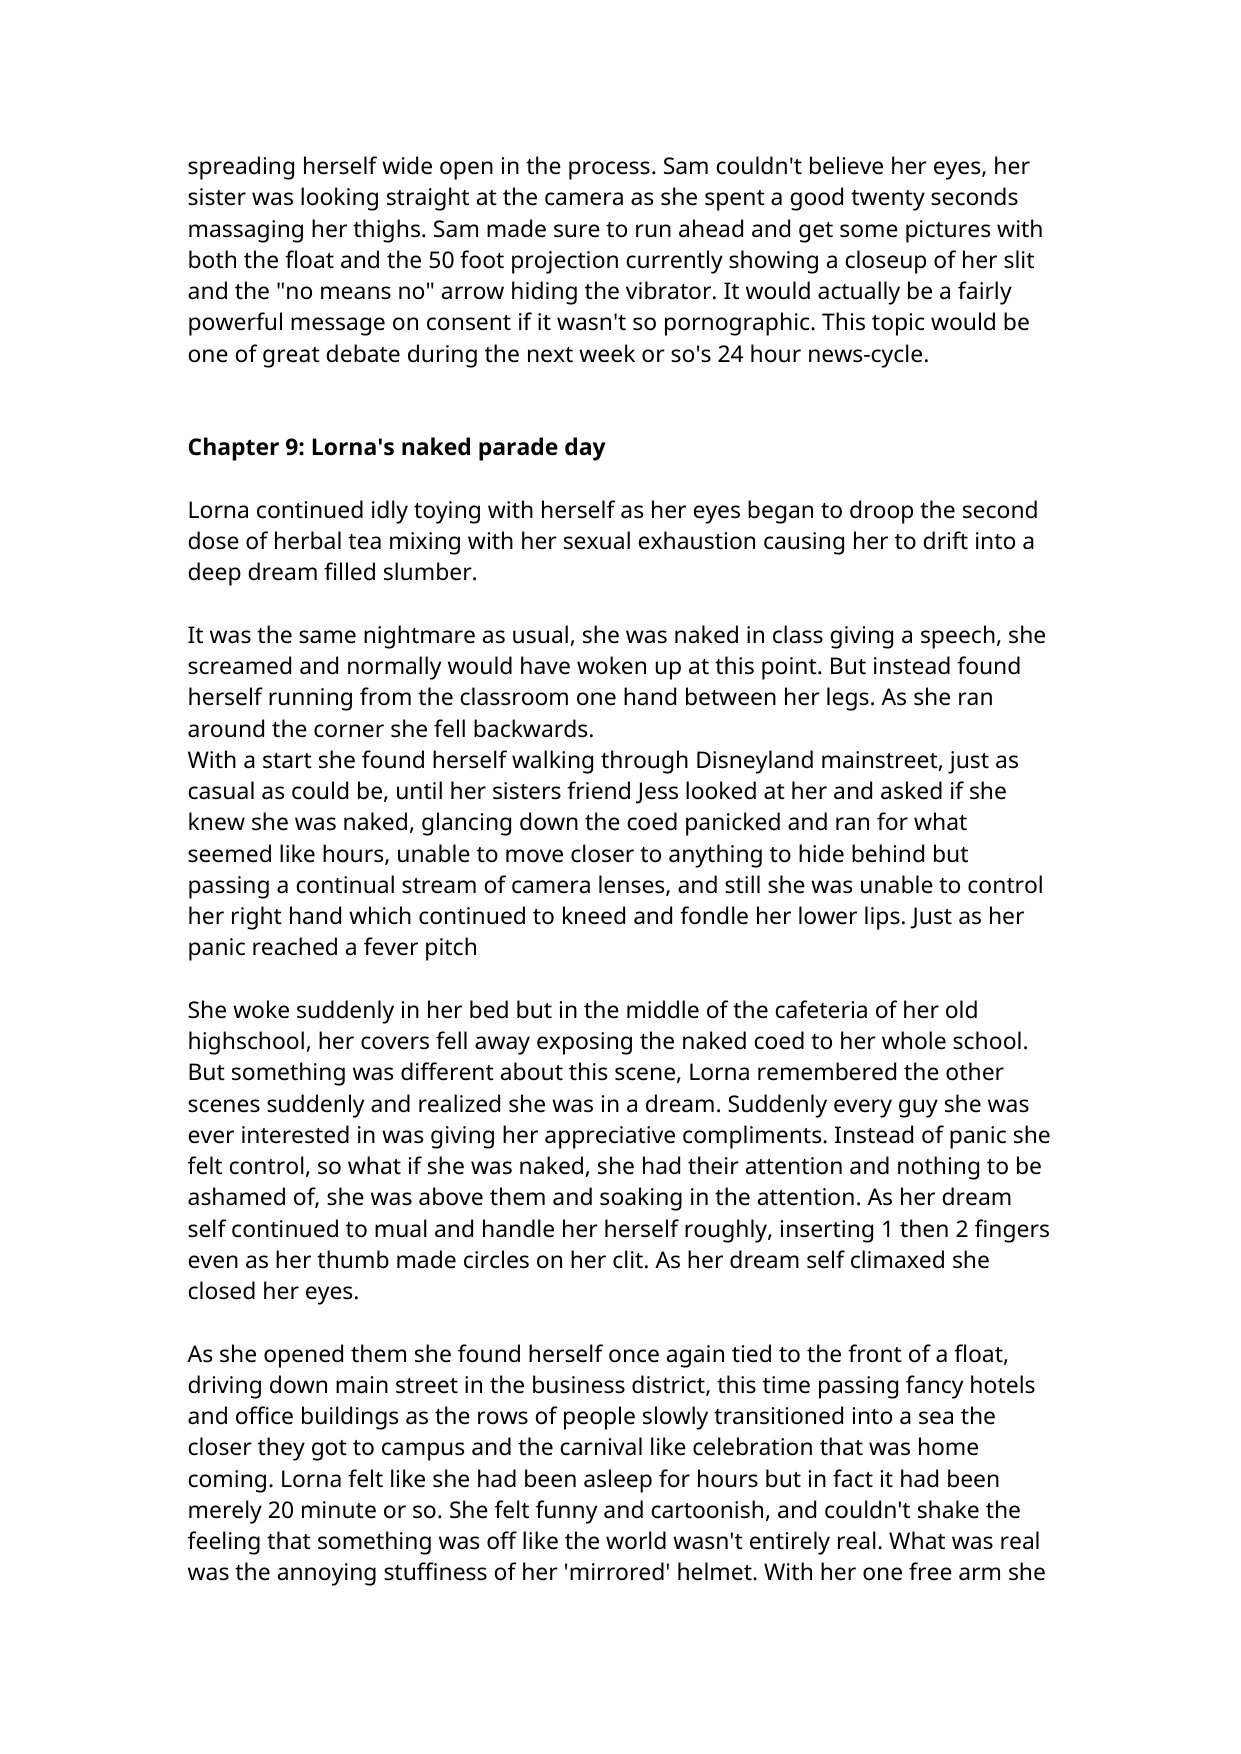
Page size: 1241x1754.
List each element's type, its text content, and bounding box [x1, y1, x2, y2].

text Chapter 9: Lorna's naked parade day [187, 431, 1053, 462]
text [187, 150, 1053, 369]
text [187, 494, 1053, 1587]
